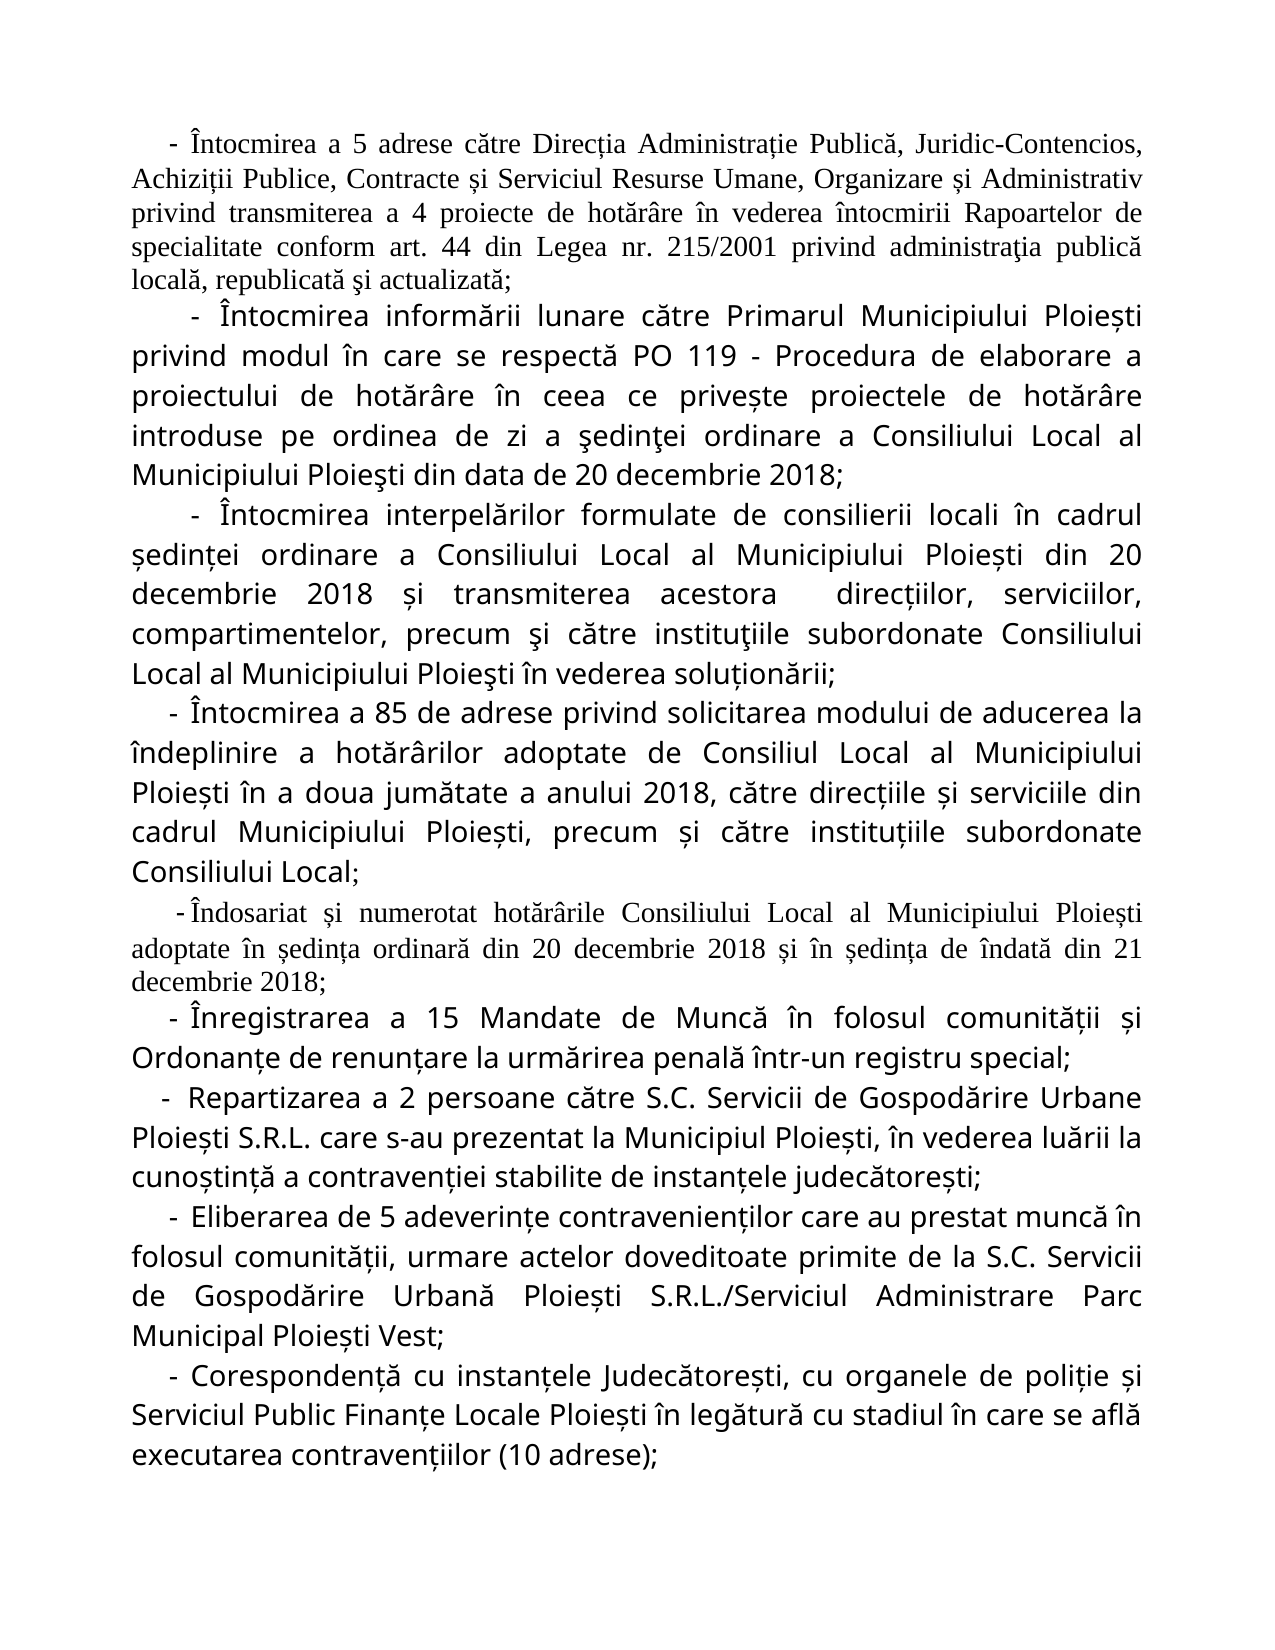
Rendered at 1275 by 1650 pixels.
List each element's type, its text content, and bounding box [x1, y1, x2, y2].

list Eliberarea de 5 adeverințe contravenienților care au prestat muncă în folosul comunității, urmare actelor doveditoate primite de la S.C. Servicii de Gospodărire Urbană Ploiești S.R.L./Serviciul Administrare Parc Municipal Ploiești Vest; [131, 1196, 1144, 1355]
list Întocmirea a 5 adrese către Direcția Administrație Publică, Juridic-Contencios, Achiziții Publice, Contracte și Serviciul Resurse Umane, Organizare și Administrativ privind transmiterea a 4 proiecte de hotărâre în vederea întocmirii Rapoartelor de specialitate conform art. 44 din Legea nr. 215/2001 privind administraţia publică locală, republicată şi actualizată; [131, 122, 1144, 296]
list Repartizarea a 2 persoane către S.C. Servicii de Gospodărire Urbane Ploiești S.R.L. care s-au prezentat la Municipiul Ploiești, în vederea luării la cunoștință a contravenției stabilite de instanțele judecătorești; [131, 1077, 1144, 1196]
list Corespondență cu instanțele Judecătorești, cu organele de poliție și Serviciul Public Finanțe Locale Ploiești în legătură cu stadiul în care se află executarea contravențiilor (10 adrese); [131, 1355, 1144, 1474]
list Întocmirea a 85 de adrese privind solicitarea modului de aducerea la îndeplinire a hotărârilor adoptate de Consiliul Local al Municipiului Ploiești în a doua jumătate a anului 2018, către direcțiile și serviciile din cadrul Municipiului Ploiești, precum și către instituțiile subordonate Consiliului Local; [131, 693, 1144, 891]
list Îndosariat și numerotat hotărârile Consiliului Local al Municipiului Ploiești adoptate în ședința ordinară din 20 decembrie 2018 și în ședința de îndată din 21 decembrie 2018; [131, 891, 1144, 998]
list Înregistrarea a 15 Mandate de Muncă în folosul comunității și Ordonanțe de renunțare la urmărirea penală într-un registru special; [131, 998, 1144, 1077]
list Întocmirea interpelărilor formulate de consilierii locali în cadrul ședinței ordinare a Consiliului Local al Municipiului Ploiești din 20 decembrie 2018 și transmiterea acestora direcțiilor, serviciilor, compartimentelor, precum şi către instituţiile subordonate Consiliului Local al Municipiului Ploieşti în vederea soluționării; [131, 494, 1144, 693]
list Întocmirea informării lunare către Primarul Municipiului Ploiești privind modul în care se respectă PO 119 - Procedura de elaborare a proiectului de hotărâre în ceea ce privește proiectele de hotărâre introduse pe ordinea de zi a şedinţei ordinare a Consiliului Local al Municipiului Ploieşti din data de 20 decembrie 2018; [131, 296, 1144, 494]
